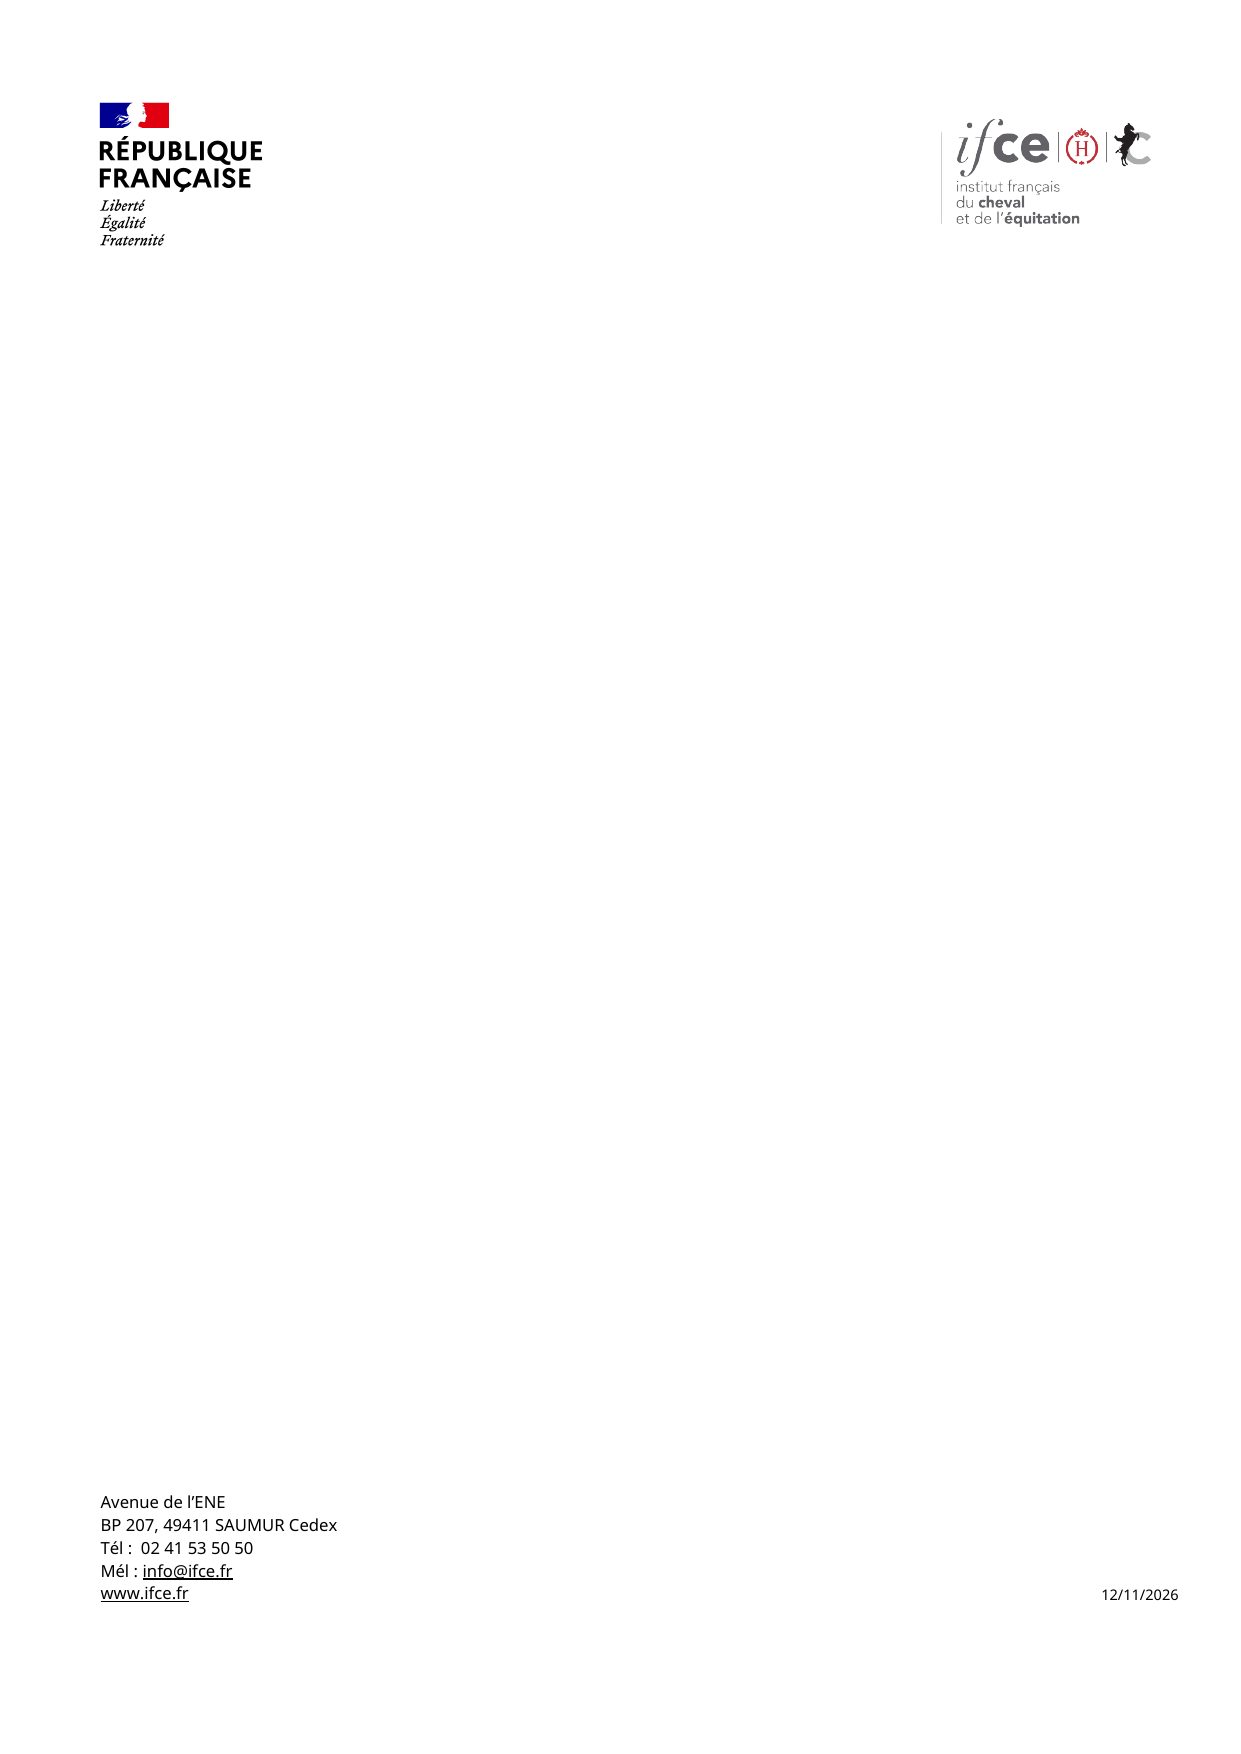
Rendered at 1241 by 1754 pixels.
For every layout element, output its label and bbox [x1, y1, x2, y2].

picture [99, 100, 354, 249]
picture [941, 119, 1151, 227]
